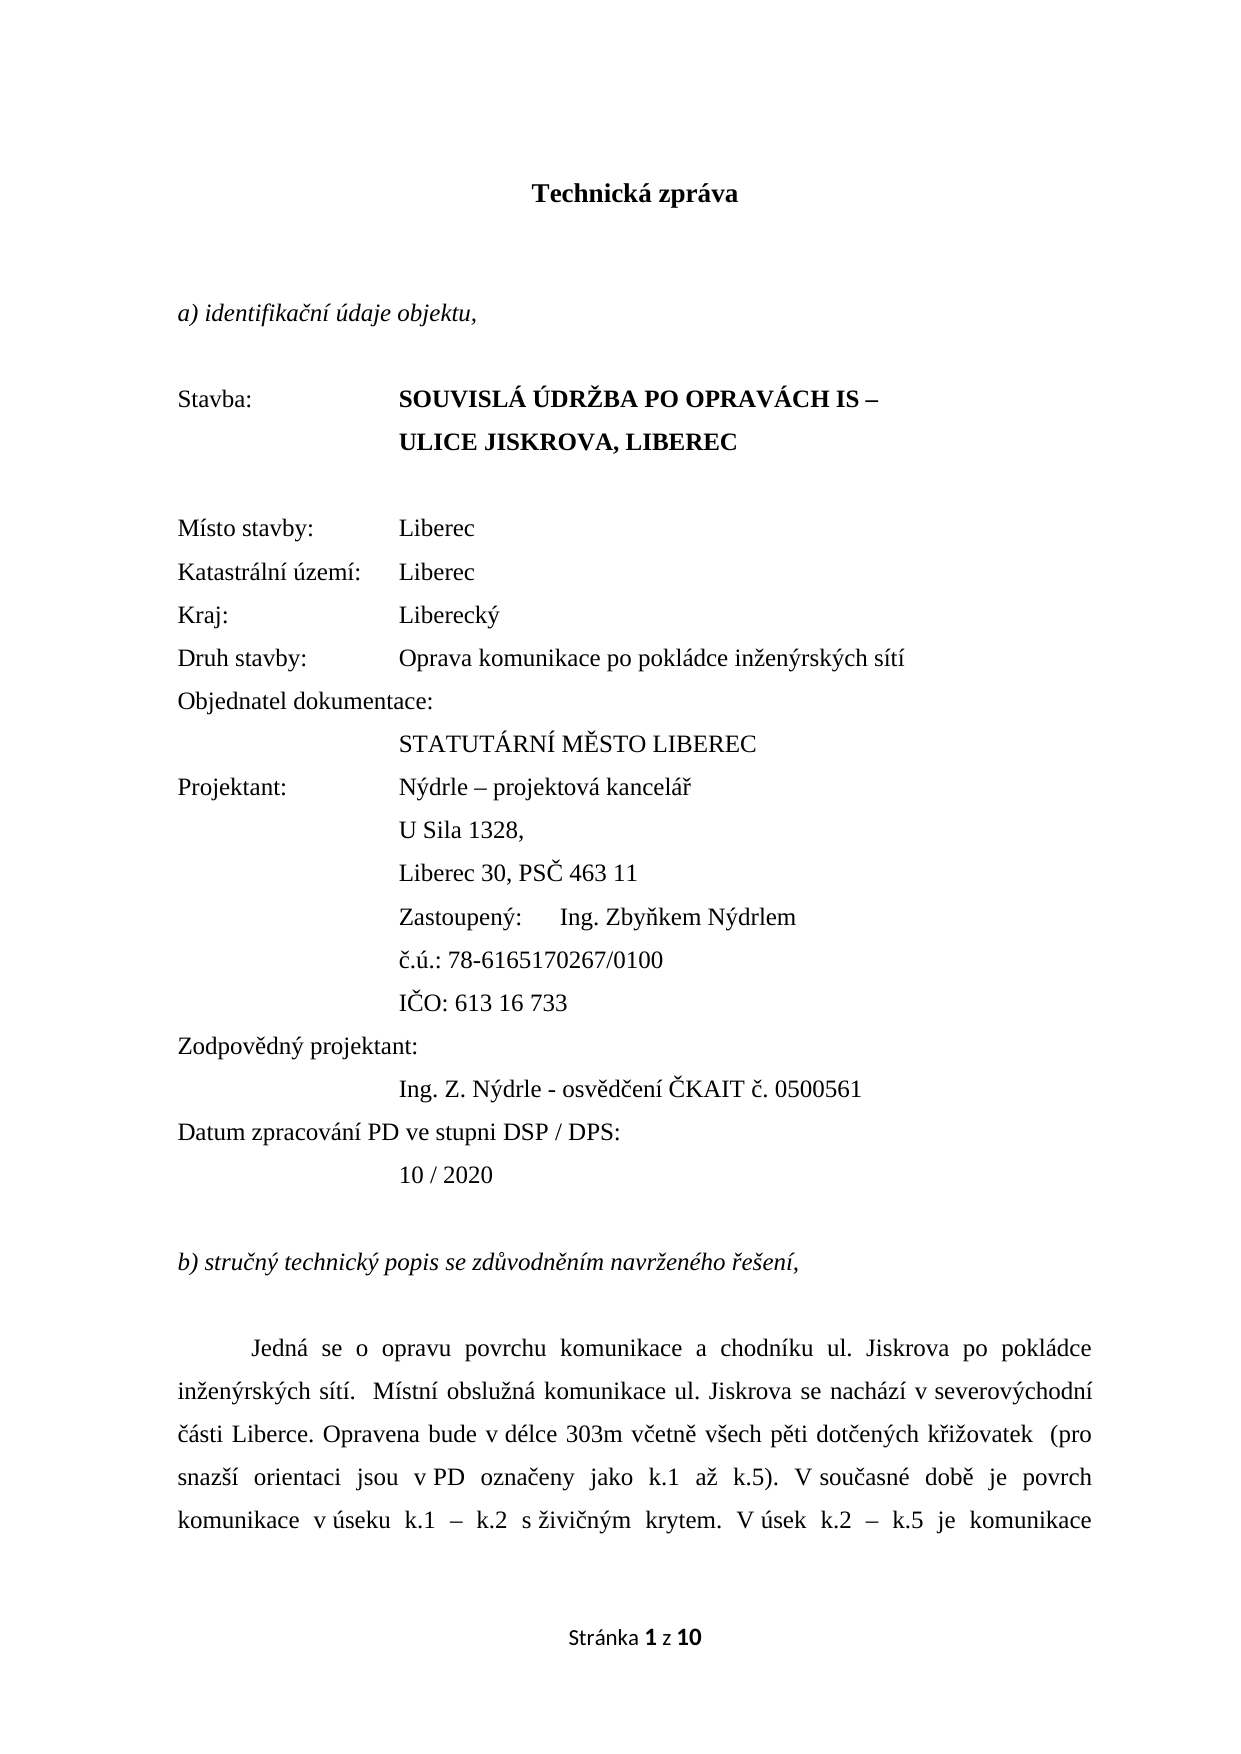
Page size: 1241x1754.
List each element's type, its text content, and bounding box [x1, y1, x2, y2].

text ULICE JISKROVA, LIBEREC [325, 427, 1092, 456]
text Projektant: Nýdrle – projektová kancelář [177, 772, 1092, 801]
text b) stručný technický popis se zdůvodněním navrženého řešení, [177, 1247, 1092, 1275]
text Ing. Z. Nýdrle - osvědčení ČKAIT č. 0500561 [177, 1074, 1092, 1103]
text Zastoupený: Ing. Zbyňkem Nýdrlem [325, 902, 1092, 930]
text Objednatel dokumentace: [177, 686, 1092, 715]
text Místo stavby: Liberec [177, 513, 1092, 542]
text 10 / 2020 [177, 1160, 1092, 1189]
text a) identifikační údaje objektu, [177, 298, 1092, 327]
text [177, 1333, 1092, 1534]
text Liberec 30, PSČ 463 11 [325, 858, 1092, 887]
text STATUTÁRNÍ MĚSTO LIBEREC [177, 729, 1092, 758]
text Katastrální území: Liberec [177, 557, 1092, 585]
text Technická zpráva [177, 177, 1092, 208]
text Datum zpracování PD ve stupni DSP / DPS: [177, 1117, 1092, 1146]
text Kraj: Liberecký [177, 600, 1092, 628]
text U Sila 1328, [325, 815, 1092, 844]
text Druh stavby: Oprava komunikace po pokládce inženýrských sítí [177, 643, 1092, 672]
text IČO: 613 16 733 [325, 988, 1092, 1017]
text č.ú.: 78-6165170267/0100 [325, 945, 1092, 973]
text Zodpovědný projektant: [177, 1031, 1092, 1060]
text Stavba: SOUVISLÁ ÚDRŽBA PO OPRAVÁCH IS – [177, 384, 1092, 413]
